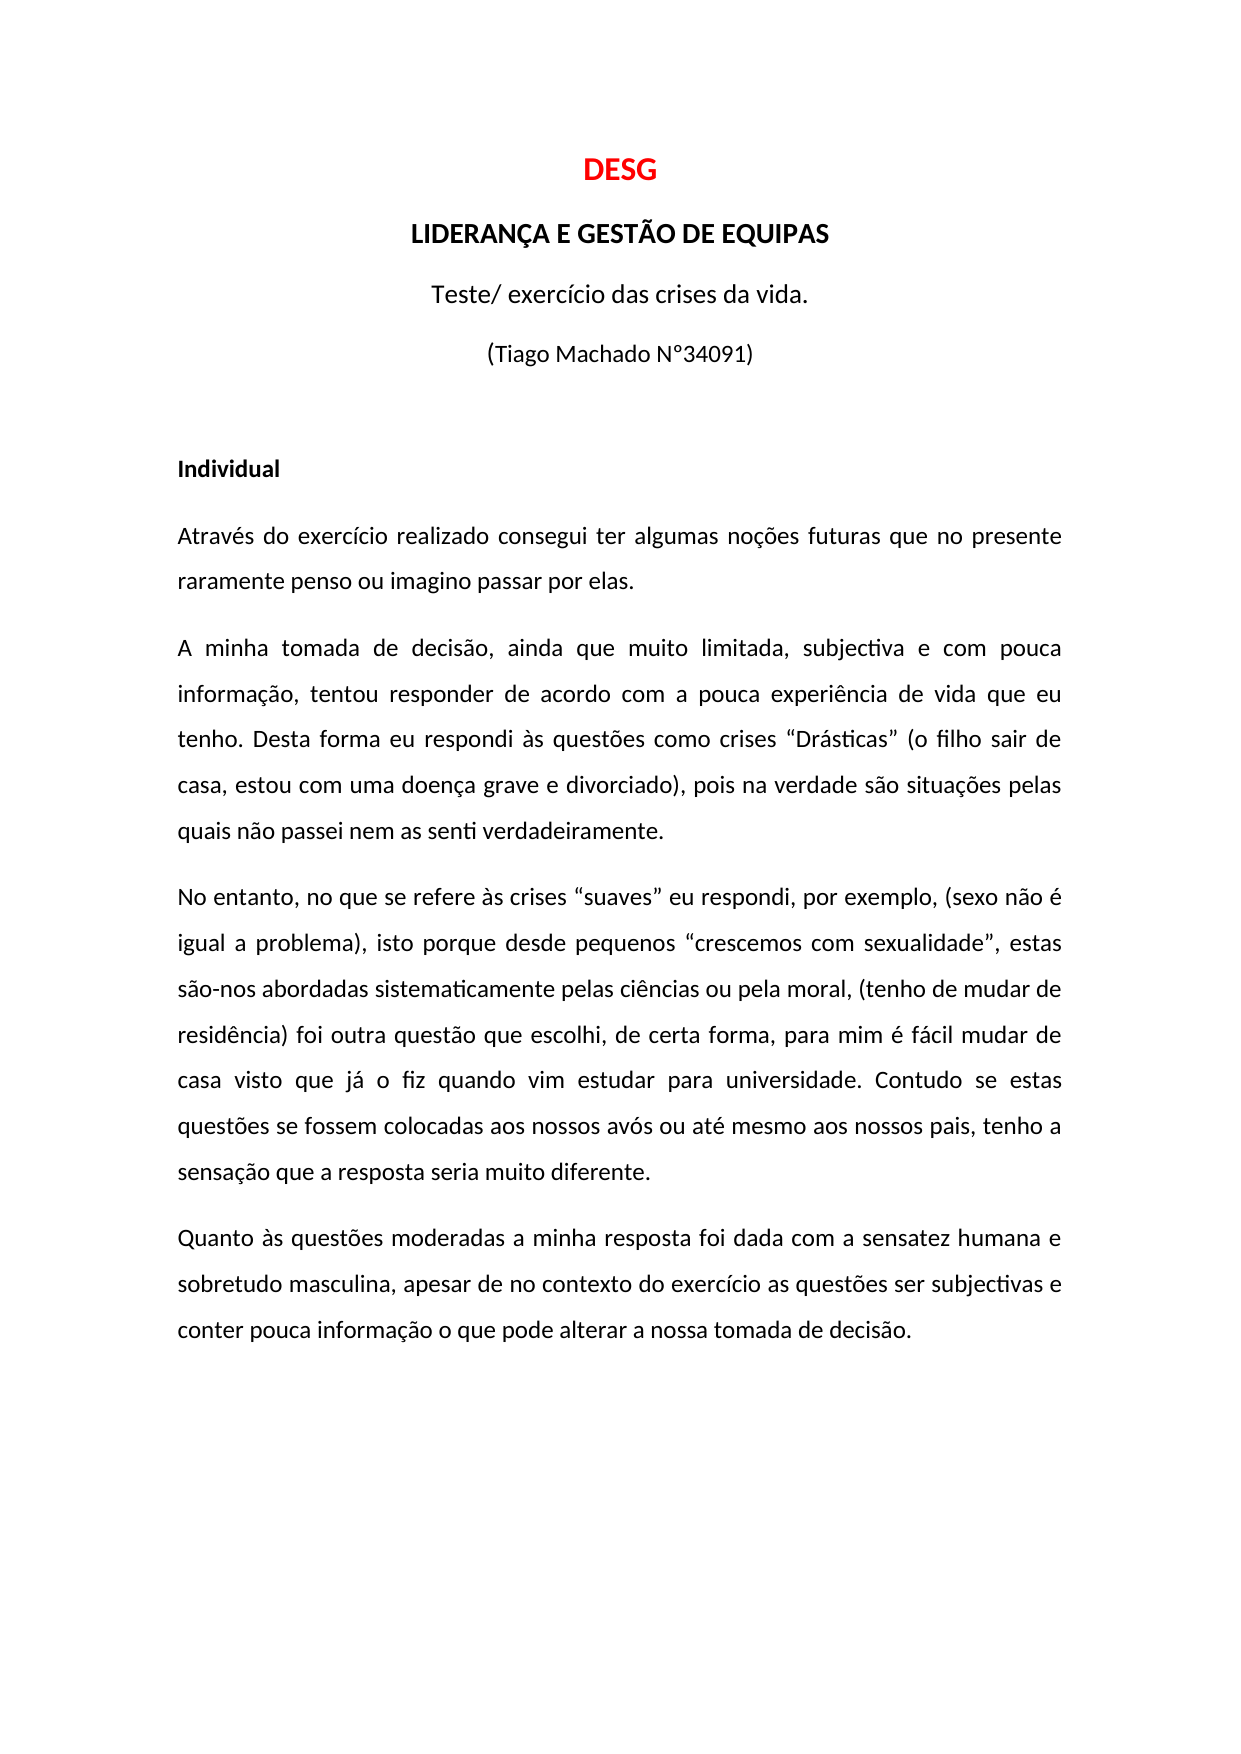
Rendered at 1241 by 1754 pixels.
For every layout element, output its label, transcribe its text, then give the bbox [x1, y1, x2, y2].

text No entanto, no que se refere às crises “suaves” eu respondi, por exemplo, (sexo não é igual a problema), isto porque desde pequenos “crescemos com sexualidade”, estas são-nos abordadas sistematicamente pelas ciências ou pela moral, (tenho de mudar de residência) foi outra questão que escolhi, de certa forma, para mim é fácil mudar de casa visto que já o fiz quando vim estudar para universidade. Contudo se estas questões se fossem colocadas aos nossos avós ou até mesmo aos nossos pais, tenho a sensação que a resposta seria muito diferente. [177, 882, 1063, 1186]
text Teste/ exercício das crises da vida. [177, 277, 1063, 310]
text DESG [177, 148, 1063, 188]
text LIDERANÇA E GESTÃO DE EQUIPAS [177, 215, 1063, 251]
text A minha tomada de decisão, ainda que muito limitada, subjectiva e com pouca informação, tentou responder de acordo com a pouca experiência de vida que eu tenho. Desta forma eu respondi às questões como crises “Drásticas” (o filho sair de casa, estou com uma doença grave e divorciado), pois na verdade são situações pelas quais não passei nem as senti verdadeiramente. [177, 632, 1063, 846]
text Quanto às questões moderadas a minha resposta foi dada com a sensatez humana e sobretudo masculina, apesar de no contexto do exercício as questões ser subjectivas e conter pouca informação o que pode alterar a nossa tomada de decisão. [177, 1222, 1063, 1344]
text Individual [177, 453, 1063, 484]
text (Tiago Machado Nº34091) [177, 336, 1063, 369]
text Através do exercício realizado consegui ter algumas noções futuras que no presente raramente penso ou imagino passar por elas. [177, 520, 1063, 596]
